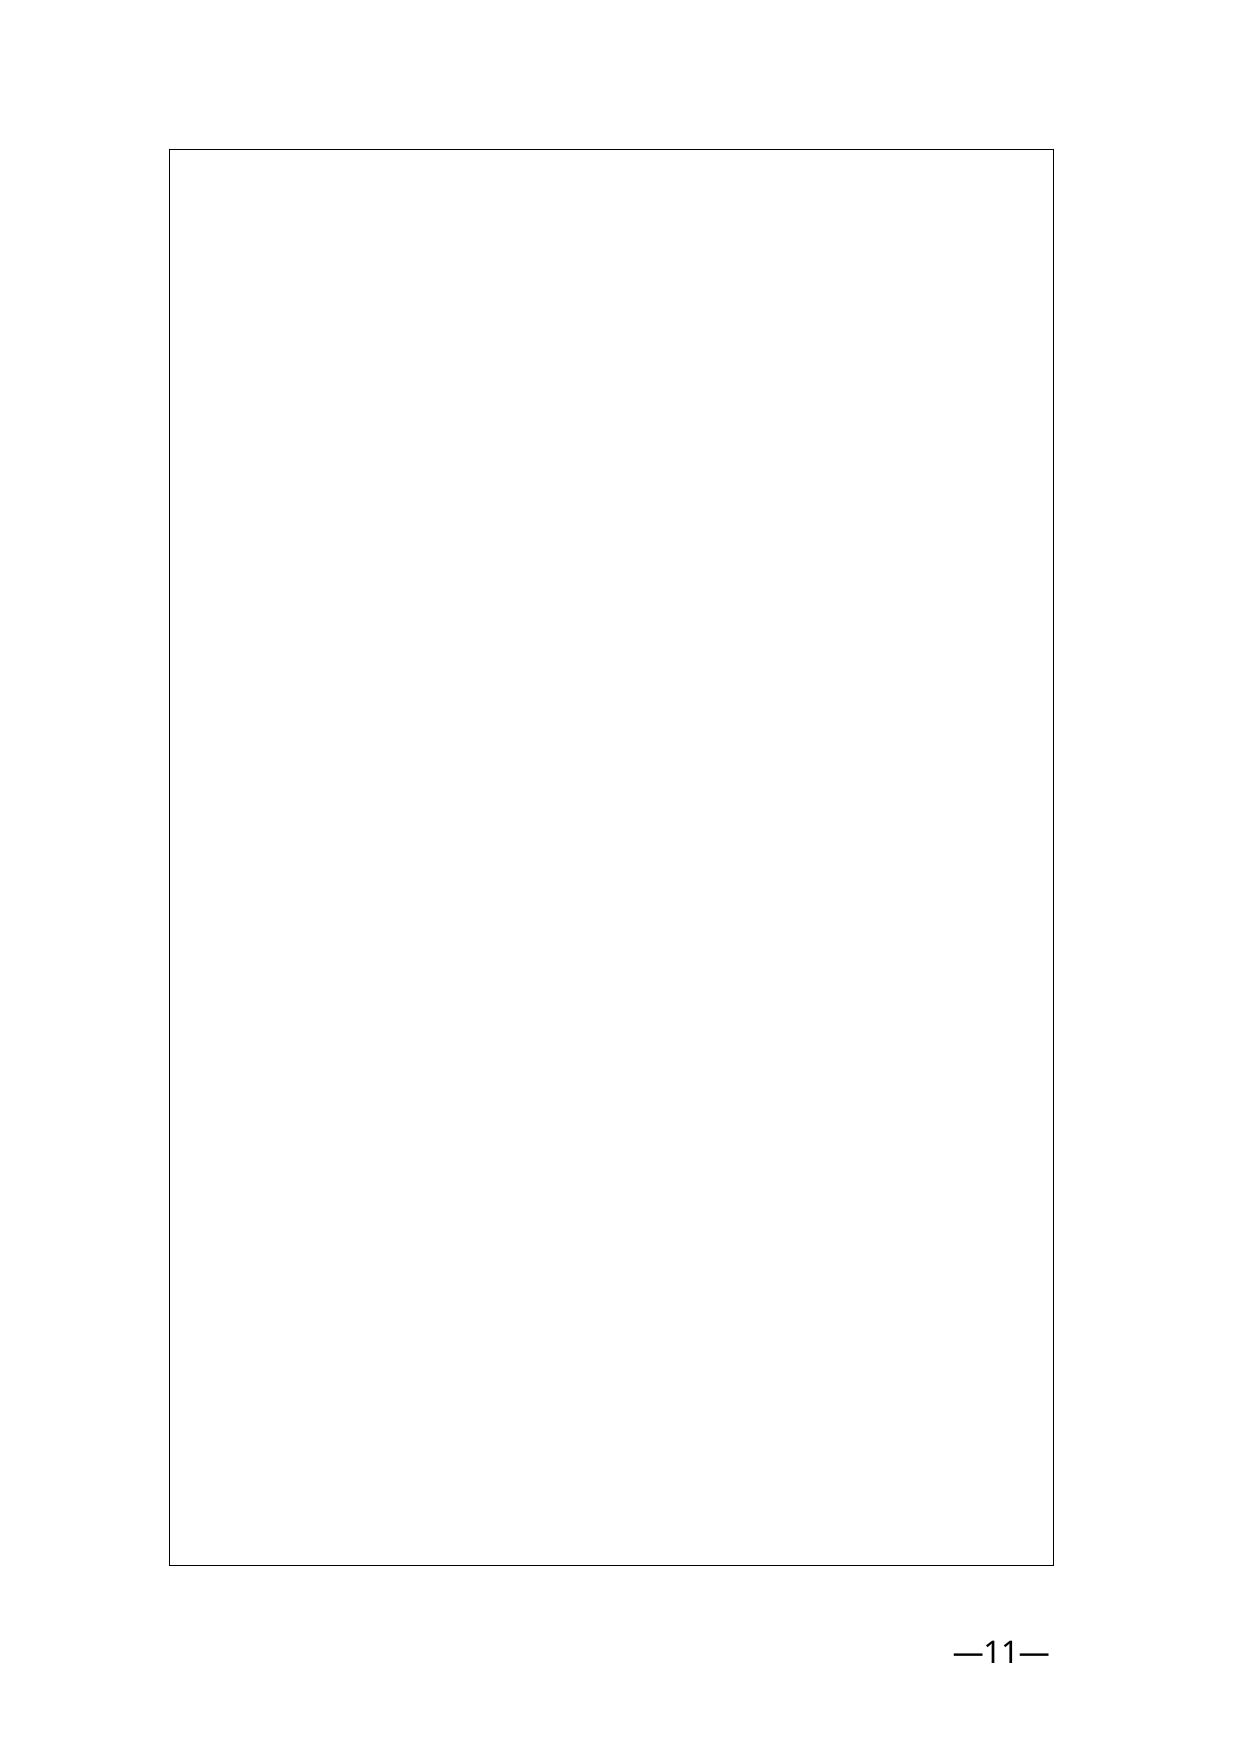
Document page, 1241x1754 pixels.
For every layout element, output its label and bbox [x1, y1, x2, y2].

table_header [170, 150, 1053, 1565]
